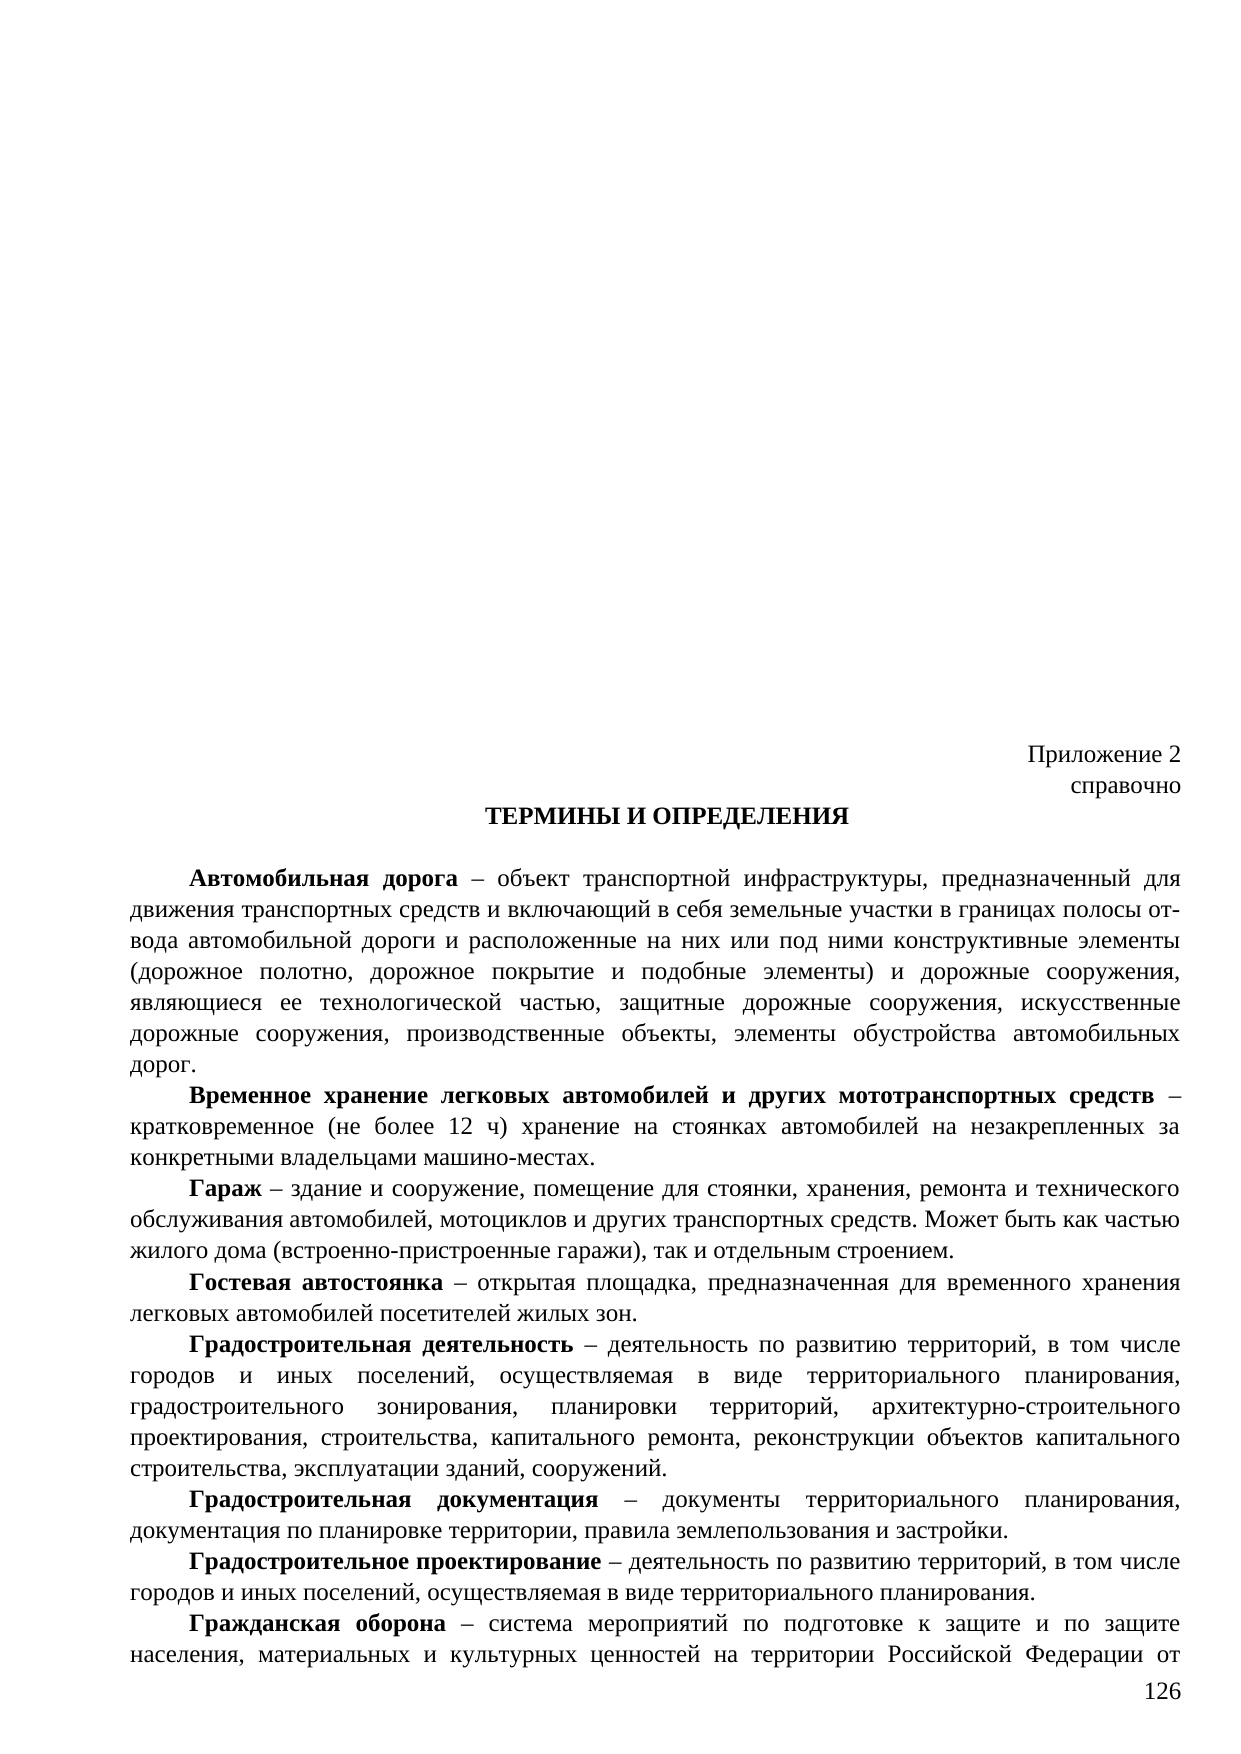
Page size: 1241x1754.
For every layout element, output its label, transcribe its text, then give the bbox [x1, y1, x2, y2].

text справочно [130, 770, 1181, 799]
text Градостроительная деятельность – деятельность по развитию территорий, в том числе городов и иных поселений, осуществляемая в виде территориального планирования, градостроительного зонирования, планировки территорий, архитектурно-строительного проектирования, строительства, капитального ремонта, реконструкции объектов капитального строительства, эксплуатации зданий, сооружений. [130, 1329, 1181, 1482]
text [130, 1608, 1181, 1668]
text Временное хранение легковых автомобилей и других мототранспортных средств – кратковременное (не более 12 ч) хранение на стоянках автомобилей на незакрепленных за конкретными владельцами машино-местах. [130, 1080, 1181, 1171]
text Гостевая автостоянка – открытая площадка, предназначенная для временного хранения легковых автомобилей посетителей жилых зон. [130, 1267, 1181, 1326]
text Приложение 2 [130, 739, 1181, 768]
text Гараж – здание и сооружение, помещение для стоянки, хранения, ремонта и технического обслуживания автомобилей, мотоциклов и других транспортных средств. Может быть как частью жилого дома (встроенно-пристроенные гаражи), так и отдельным строением. [130, 1173, 1181, 1264]
text Градостроительное проектирование – деятельность по развитию территорий, в том числе городов и иных поселений, осуществляемая в виде территориального планирования. [130, 1546, 1181, 1606]
text Градостроительная документация – документы территориального планирования, документация по планировке территории, правила землепользования и застройки. [130, 1484, 1181, 1544]
text Автомобильная дорога – объект транспортной инфраструктуры, предназначенный для движения транспортных средств и включающий в себя земельные участки в границах полосы от-вода автомобильной дороги и расположенные на них или под ними конструктивные элементы (дорожное полотно, дорожное покрытие и подобные элементы) и дорожные сооружения, являющиеся ее технологической частью, защитные дорожные сооружения, искусственные дорожные сооружения, производственные объекты, элементы обустройства автомобильных дорог. [130, 863, 1181, 1078]
text ТЕРМИНЫ И ОПРЕДЕЛЕНИЯ [130, 801, 1181, 830]
